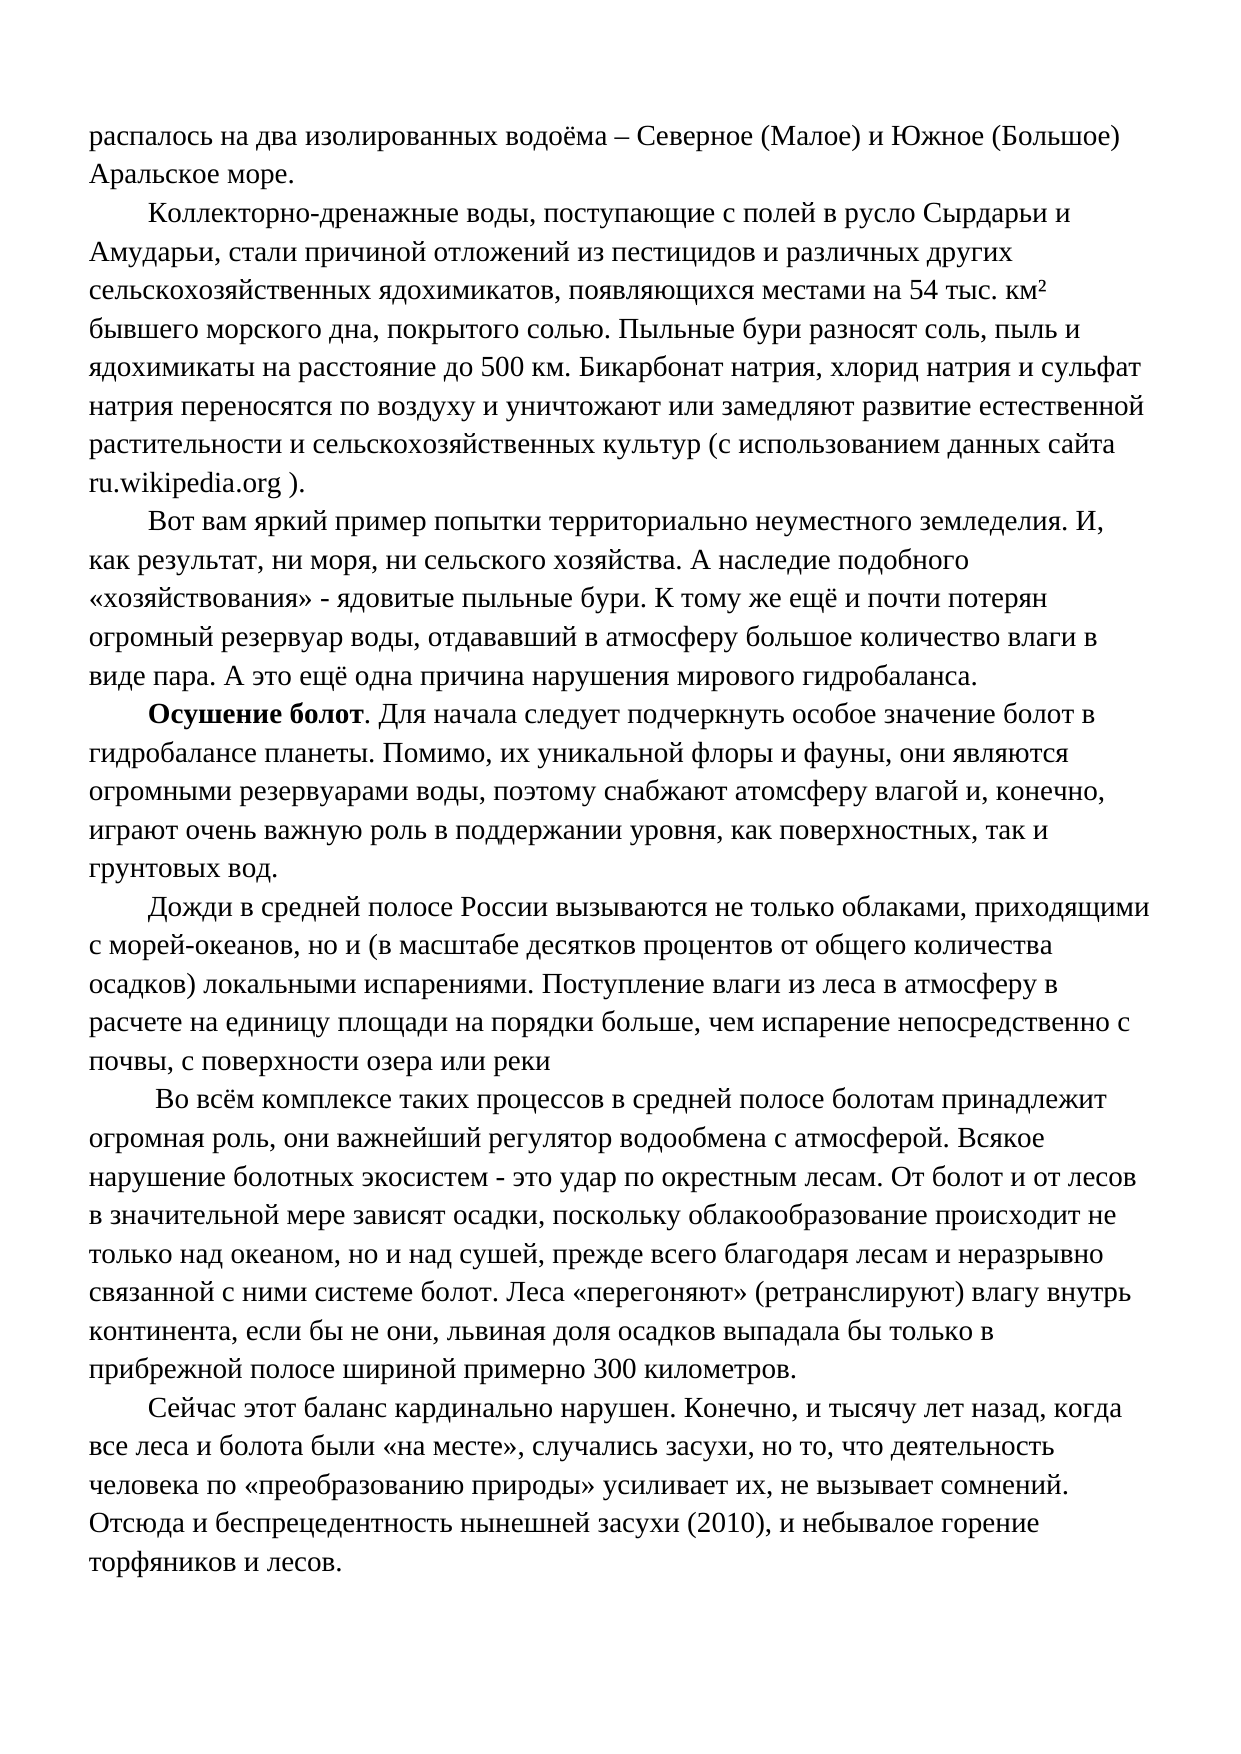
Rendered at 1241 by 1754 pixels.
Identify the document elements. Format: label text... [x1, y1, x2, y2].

text Вот вам яркий пример попытки территориально неуместного земледелия. И, как результат, ни моря, ни сельского хозяйства. А наследие подобного «хозяйствования» - ядовитые пыльные бури. К тому же ещё и почти потерян огромный резервуар воды, отдававший в атмосферу большое количество влаги в виде пара. А это ещё одна причина нарушения мирового гидробаланса. [88, 503, 1152, 691]
text Во всём комплексе таких процессов в средней полосе болотам принадлежит огромная роль, они важнейший регулятор водообмена с атмосферой. Всякое нарушение болотных экосистем - это удар по окрестным лесам. От болот и от лесов в значительной мере зависят осадки, поскольку облакообразование происходит не только над океаном, но и над сушей, прежде всего благодаря лесам и неразрывно связанной с ними системе болот. Леса «перегоняют» (ретранслируют) влагу внутрь континента, если бы не они, львиная доля осадков выпадала бы только в прибрежной полосе шириной примерно 300 километров. [88, 1082, 1152, 1385]
text Сейчас этот баланс кардинально нарушен. Конечно, и тысячу лет назад, когда все леса и болота были «на месте», случались засухи, но то, что деятельность человека по «преобразованию природы» усиливает их, не вызывает сомнений. Отсюда и беспрецедентность нынешней засухи (2010), и небывалое горение торфяников и лесов. [88, 1390, 1152, 1578]
text Дожди в средней полосе России вызываются не только облаками, приходящими с морей-океанов, но и (в масштабе десятков процентов от общего количества осадков) локальными испарениями. Поступление влаги из леса в атмосферу в расчете на единицу площади на порядки больше, чем испарение непосредственно с почвы, с поверхности озера или реки [88, 889, 1152, 1077]
text Осушение болот. Для начала следует подчеркнуть особое значение болот в гидробалансе планеты. Помимо, их уникальной флоры и фауны, они являются огромными резервуарами воды, поэтому снабжают атомсферу влагой и, конечно, играют очень важную роль в поддержании уровня, как поверхностных, так и грунтовых вод. [88, 696, 1152, 884]
text Коллекторно-дренажные воды, поступающие с полей в русло Сырдарьи и Амударьи, стали причиной отложений из пестицидов и различных других сельскохозяйственных ядохимикатов, появляющихся местами на 54 тыс. км² бывшего морского дна, покрытого солью. Пыльные бури разносят соль, пыль и ядохимикаты на расстояние до 500 км. Бикарбонат натрия, хлорид натрия и сульфат натрия переносятся по воздуху и уничтожают или замедляют развитие естественной растительности и сельскохозяйственных культур (с использованием данных сайта ru.wikipedia.org ). [88, 195, 1152, 498]
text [88, 118, 1152, 190]
